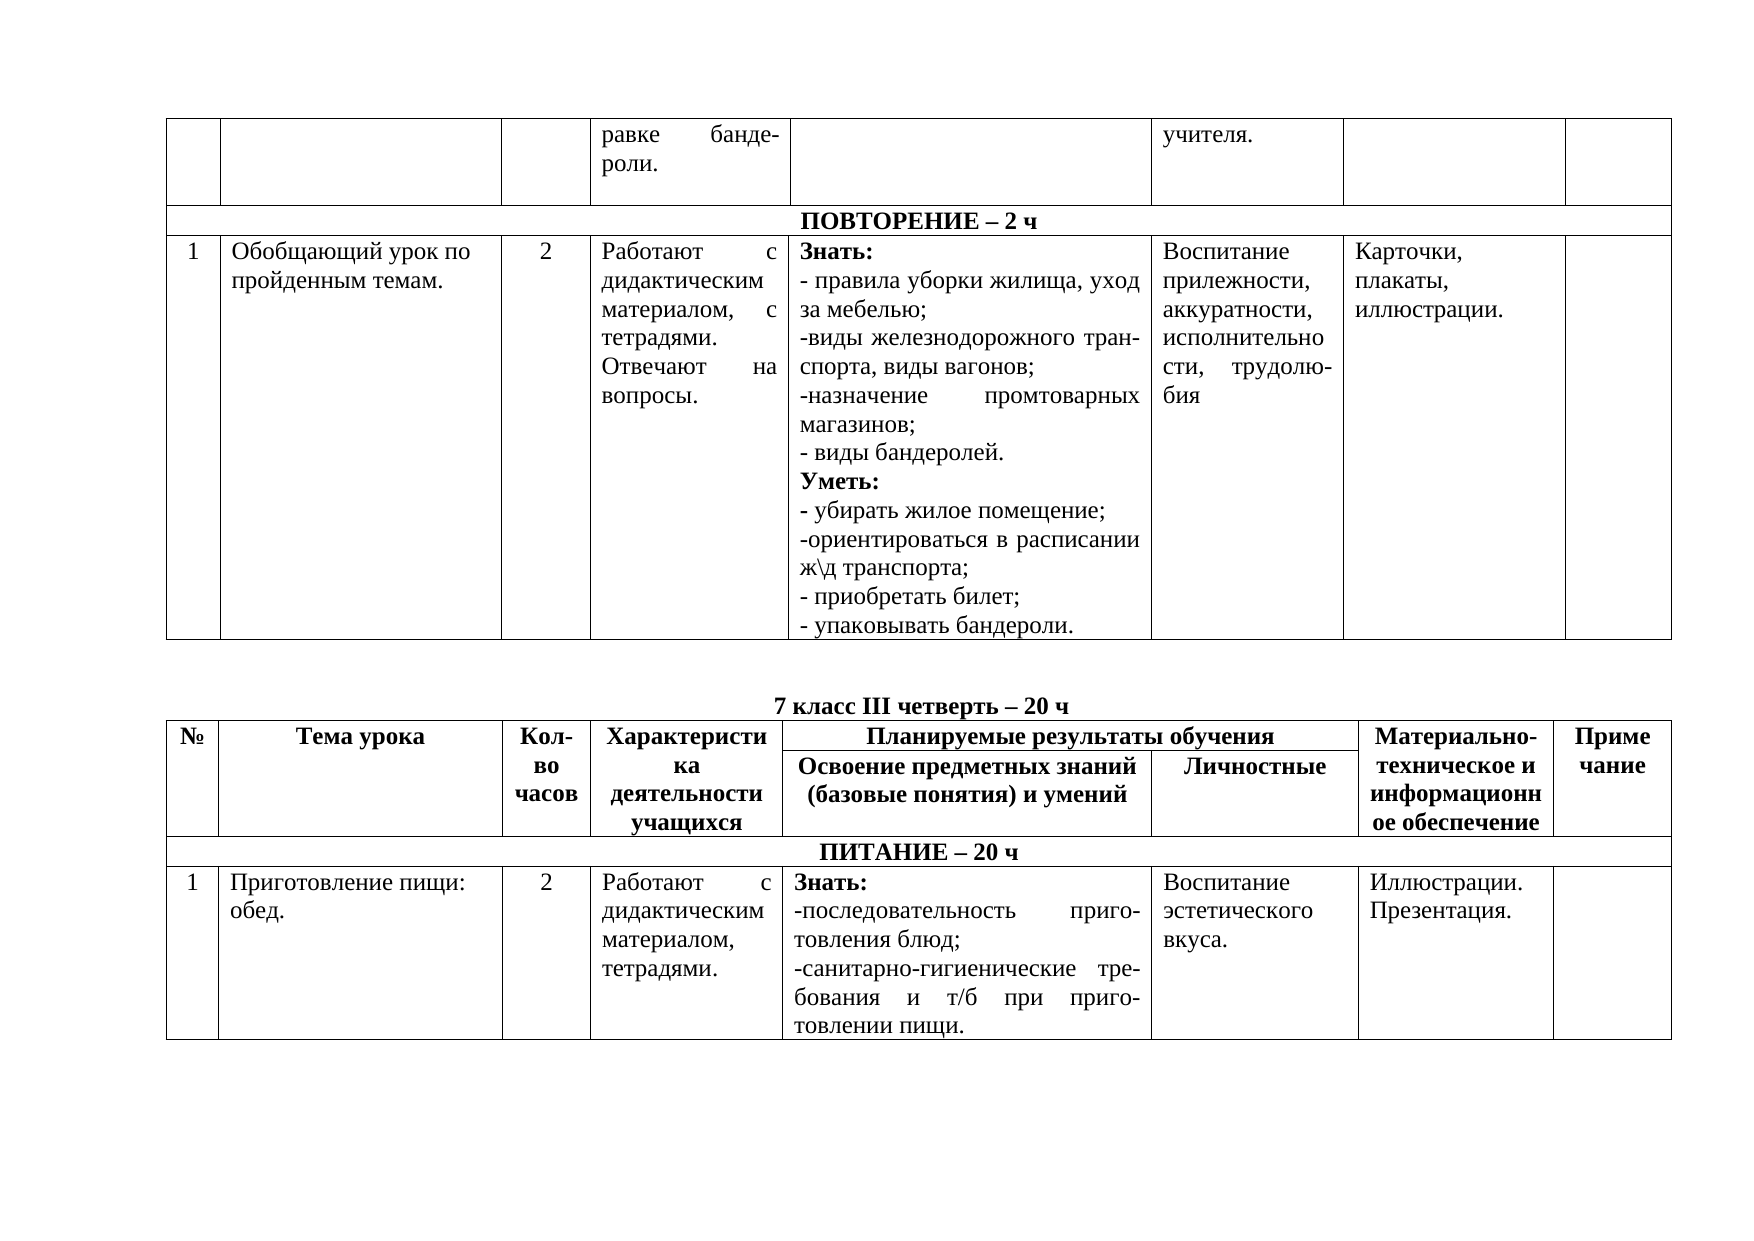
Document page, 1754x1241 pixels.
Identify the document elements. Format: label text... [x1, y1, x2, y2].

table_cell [791, 119, 1151, 205]
table_cell [1566, 236, 1671, 639]
text 7 класс III четверть – 20 ч [177, 691, 1665, 720]
table_cell 2 [502, 236, 590, 639]
table_cell [1566, 119, 1671, 205]
table_cell ПОВТОРЕНИЕ – 2 ч [167, 206, 1671, 235]
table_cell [783, 867, 1151, 1039]
table_header № [167, 721, 218, 836]
table_cell 1 [167, 867, 218, 1039]
table_cell Освоение предметных знаний (базовые понятия) и умений [783, 751, 1151, 836]
table_cell 2 [503, 867, 590, 1039]
table_cell ПИТАНИЕ – 20 ч [167, 837, 1671, 866]
table_cell [1554, 867, 1671, 1039]
table_cell Знать: - правила уборки жилища, уход за мебелью; -виды железнодорожного тран-спорта, виды вагонов; -назначение промтоварных магазинов; - виды бандеролей. Уметь: - убирать жилое помещение; -ориентироваться в расписании ж\д транспорта; - приобретать билет; - упаковывать бандероли. [789, 236, 1151, 639]
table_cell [591, 867, 782, 1039]
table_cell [1359, 867, 1553, 1039]
table_cell Обобщающий урок по пройденным темам. [221, 236, 501, 639]
table_cell Карточки, плакаты, иллюстрации. [1344, 236, 1565, 639]
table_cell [1152, 867, 1358, 1039]
table_cell Воспитание прилежности, аккуратности, исполнительности, трудолю-бия [1152, 236, 1343, 639]
table_header Приме чание [1554, 721, 1671, 836]
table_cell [221, 119, 501, 205]
table_cell Работают с дидактическим материалом, с тетрадями. Отвечают на вопросы. [591, 236, 788, 639]
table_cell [1152, 119, 1343, 205]
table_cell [219, 867, 502, 1039]
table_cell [1344, 119, 1565, 205]
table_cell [591, 119, 790, 205]
table_header Планируемые результаты обучения [783, 721, 1358, 750]
table_cell 1 [167, 236, 220, 639]
table_header Характеристика деятельности учащихся [591, 721, 782, 836]
table_cell Личностные [1152, 751, 1358, 836]
table_cell 1 [502, 119, 590, 205]
table_cell 2 [167, 119, 220, 205]
table_header Материально-техническое и информационное обеспечение [1359, 721, 1553, 836]
table_header Кол-во часов [503, 721, 590, 836]
table_header Тема урока [219, 721, 502, 836]
